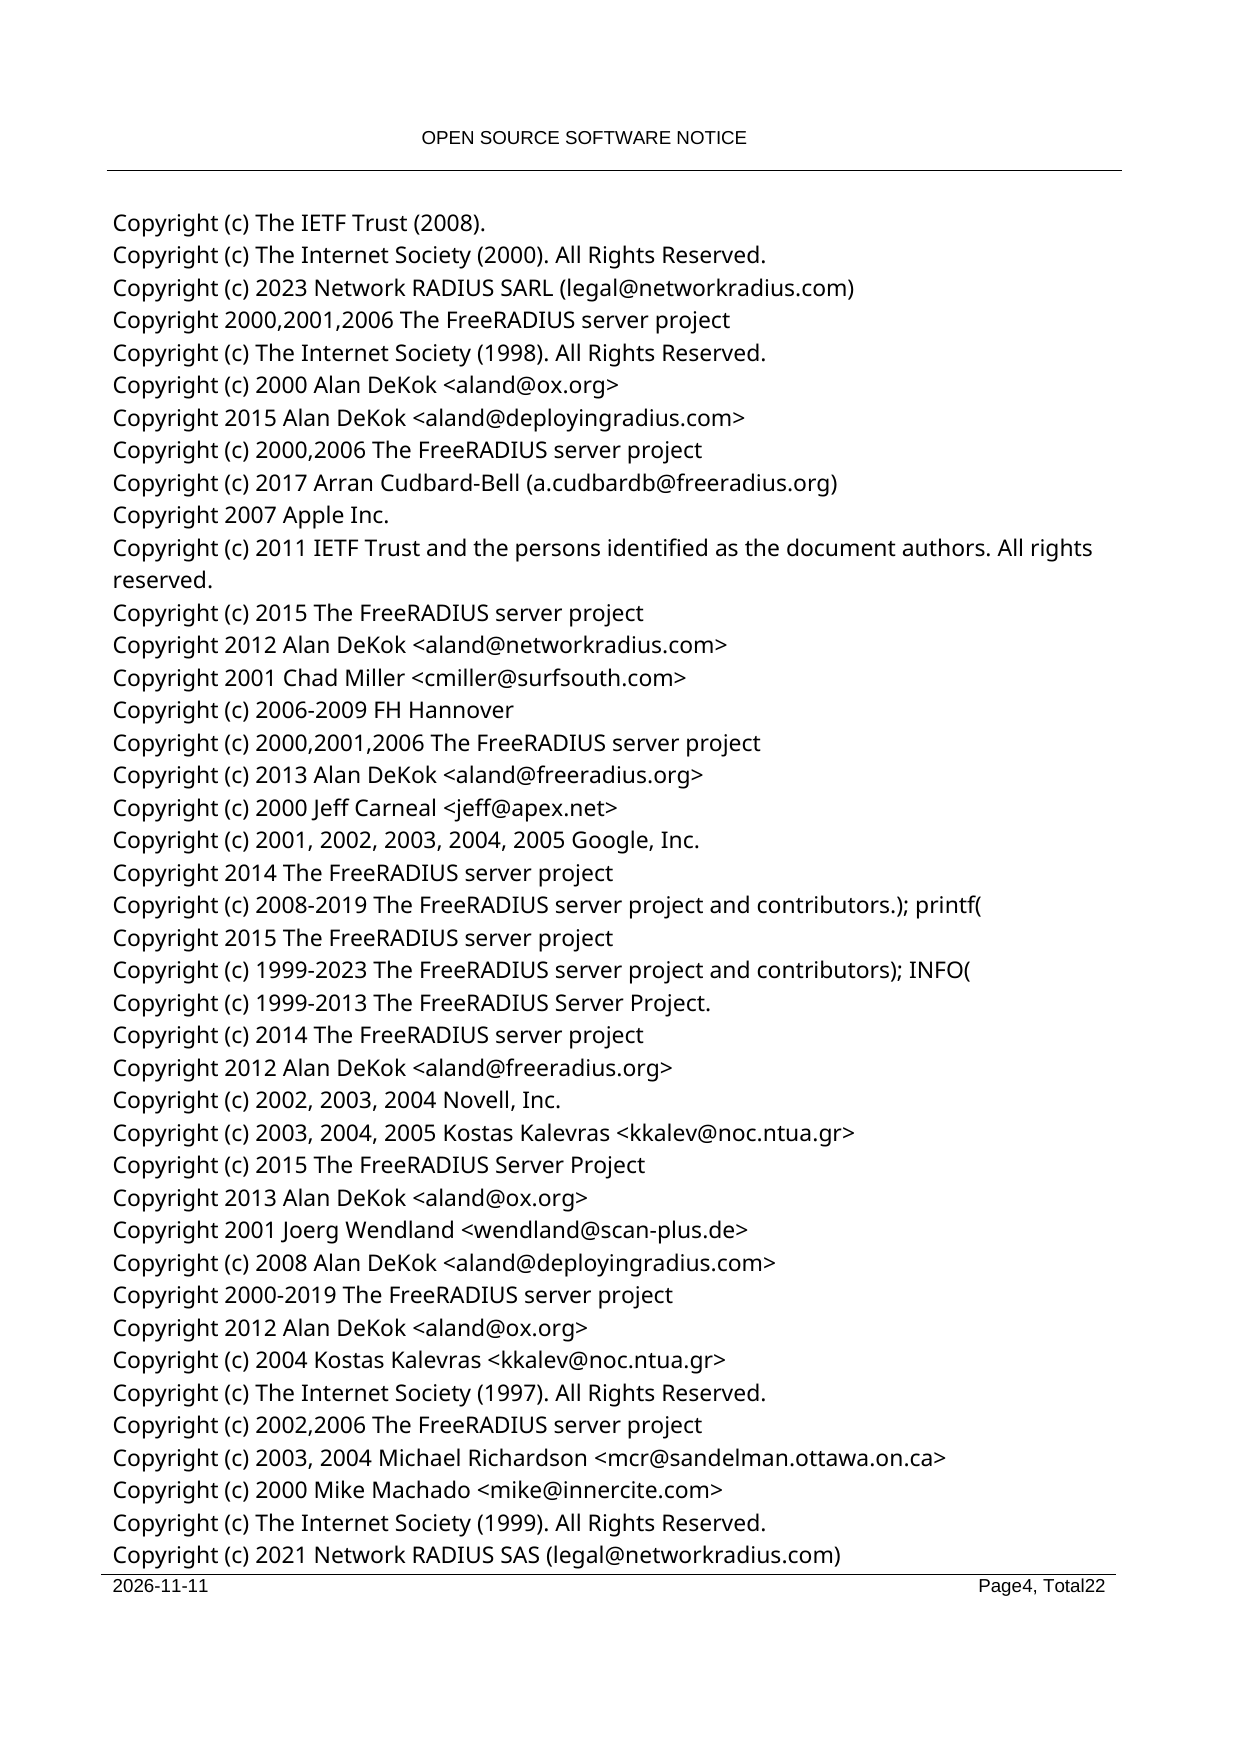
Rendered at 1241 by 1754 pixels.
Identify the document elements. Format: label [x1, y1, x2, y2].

text [112, 206, 1128, 1571]
